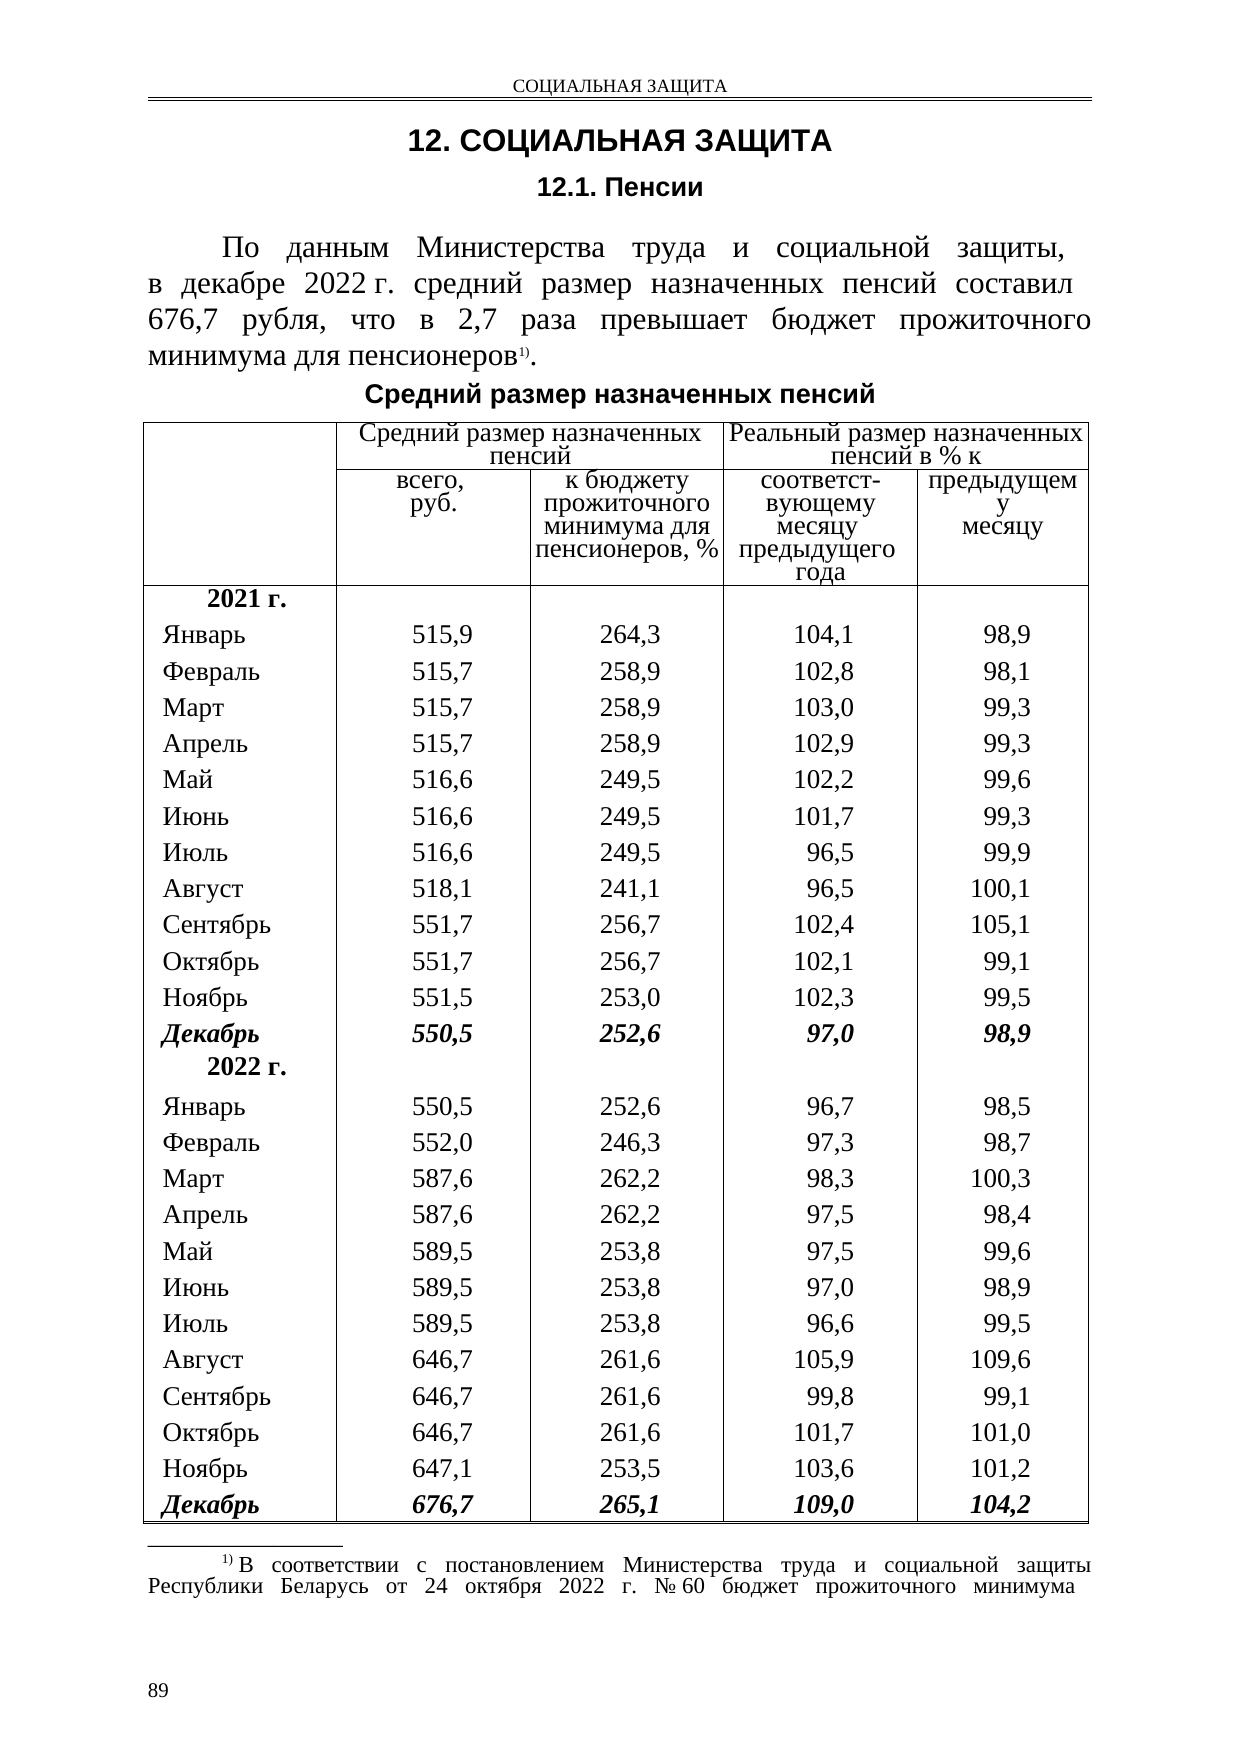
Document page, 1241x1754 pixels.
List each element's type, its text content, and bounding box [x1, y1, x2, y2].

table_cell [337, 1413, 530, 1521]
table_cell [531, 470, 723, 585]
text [148, 1556, 1092, 1597]
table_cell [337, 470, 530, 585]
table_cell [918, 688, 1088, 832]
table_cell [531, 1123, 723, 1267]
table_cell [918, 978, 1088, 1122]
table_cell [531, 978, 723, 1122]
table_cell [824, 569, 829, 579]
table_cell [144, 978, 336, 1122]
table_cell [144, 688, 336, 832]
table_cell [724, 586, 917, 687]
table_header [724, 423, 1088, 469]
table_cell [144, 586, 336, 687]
text 12.1. Пенсии [148, 170, 1092, 203]
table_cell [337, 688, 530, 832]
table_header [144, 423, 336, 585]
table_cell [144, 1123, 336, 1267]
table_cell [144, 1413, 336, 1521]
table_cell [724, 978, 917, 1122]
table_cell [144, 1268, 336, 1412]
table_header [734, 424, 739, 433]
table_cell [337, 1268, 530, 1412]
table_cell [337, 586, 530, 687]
text _________________ [148, 1524, 1092, 1549]
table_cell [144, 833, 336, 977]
text По данным Министерства труда и социальной защиты, в декабре 2022 г. средний размер назначенных пенсий составил 676,7 рубля, что в 2,7 раза превышает бюджет прожиточного минимума для пенсионеров1). [148, 228, 1092, 372]
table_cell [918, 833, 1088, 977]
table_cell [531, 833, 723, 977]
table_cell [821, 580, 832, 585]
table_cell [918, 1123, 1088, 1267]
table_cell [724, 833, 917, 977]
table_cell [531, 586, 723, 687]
text Средний размер назначенных пенсий [148, 378, 1092, 410]
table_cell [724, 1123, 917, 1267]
text 12. СОЦИАЛЬНАЯ ЗАЩИТА [148, 124, 1092, 158]
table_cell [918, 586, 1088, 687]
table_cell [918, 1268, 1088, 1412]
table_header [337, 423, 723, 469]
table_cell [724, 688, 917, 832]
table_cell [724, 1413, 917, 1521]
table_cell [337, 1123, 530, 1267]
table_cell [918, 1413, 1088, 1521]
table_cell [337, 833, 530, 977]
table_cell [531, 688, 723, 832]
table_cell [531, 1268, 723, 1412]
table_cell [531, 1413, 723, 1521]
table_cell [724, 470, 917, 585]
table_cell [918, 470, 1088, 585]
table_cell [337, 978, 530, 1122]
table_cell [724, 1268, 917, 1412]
